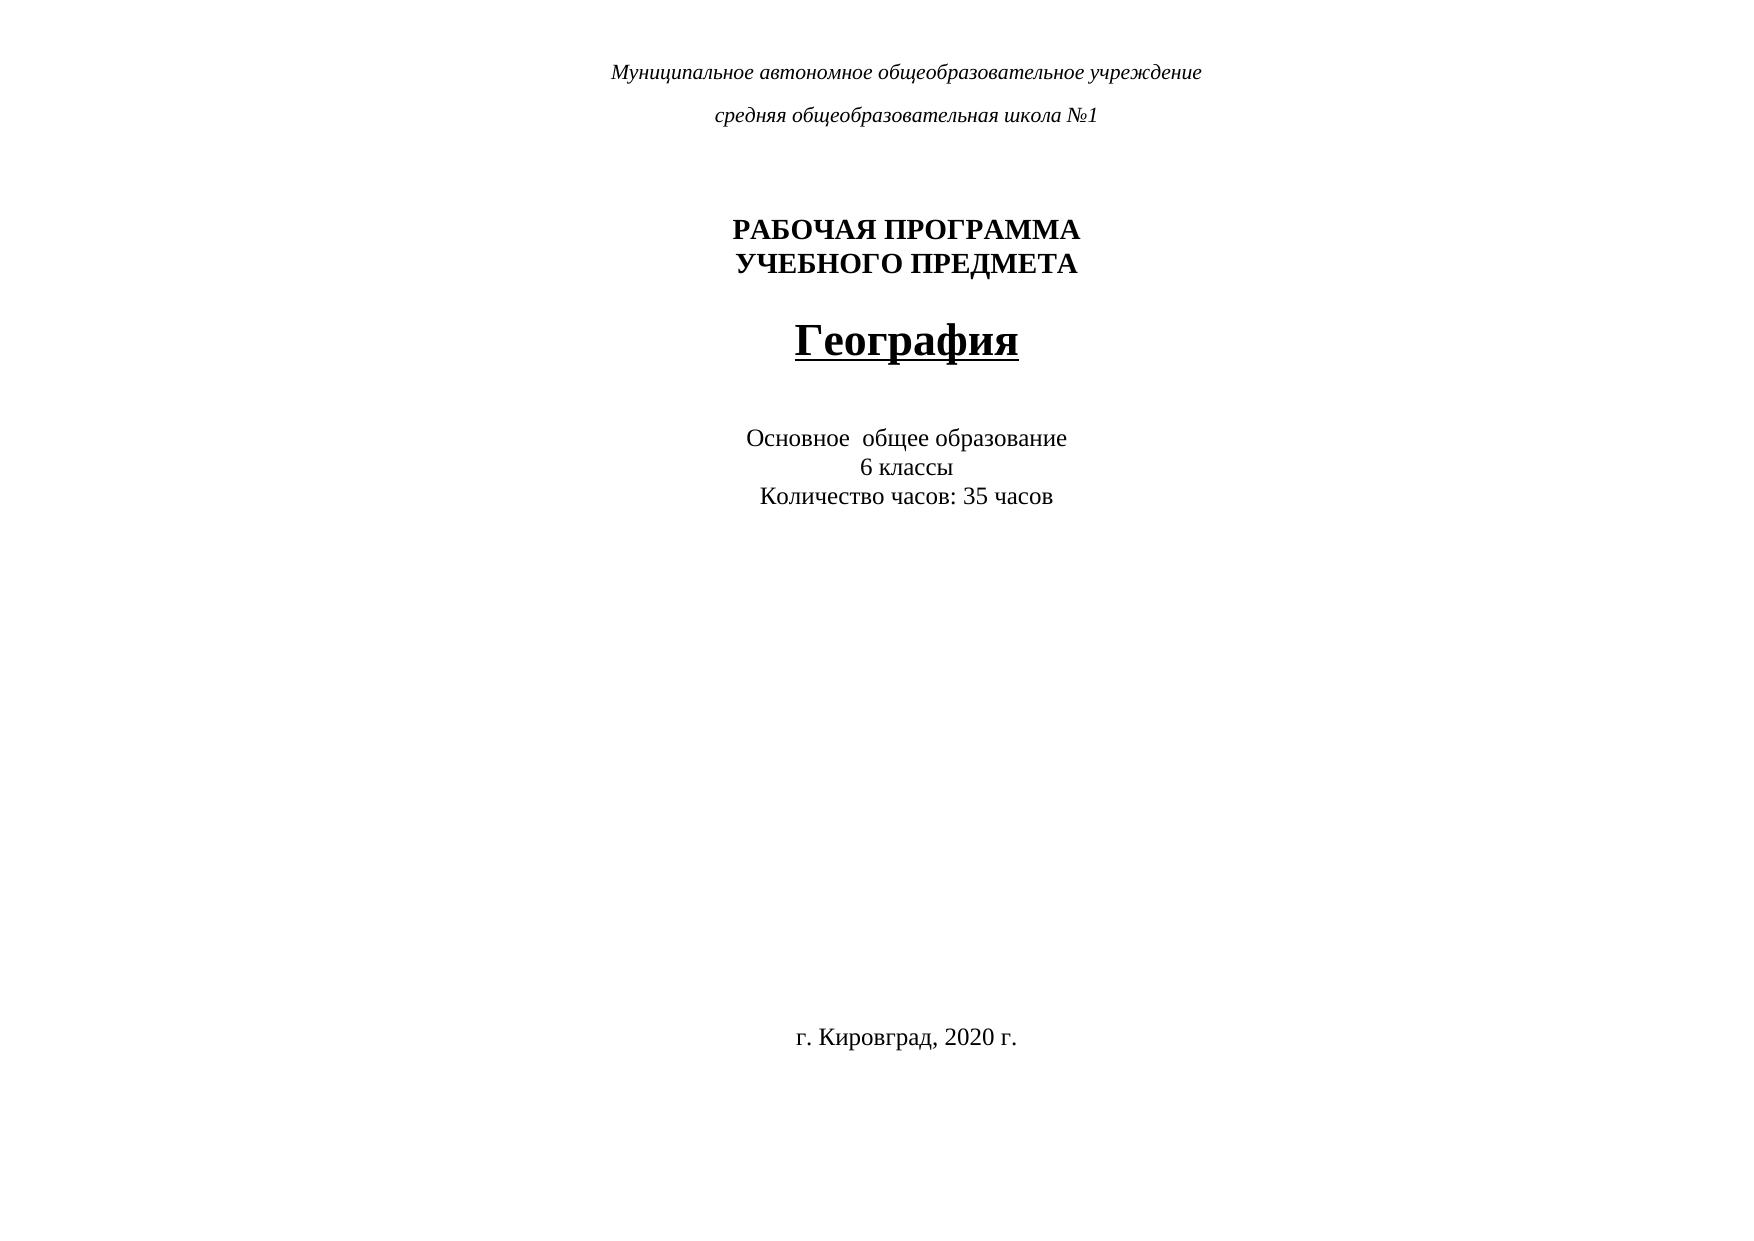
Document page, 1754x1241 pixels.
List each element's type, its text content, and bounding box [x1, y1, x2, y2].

text География [89, 313, 1724, 366]
text Основное общее образование [89, 423, 1724, 452]
text г. Кировград, 2020 г. [89, 1022, 1724, 1051]
text 6 классы [89, 452, 1724, 481]
text Рабочая ПРОГРАММа [89, 212, 1724, 246]
text Количество часов: 35 часов [89, 481, 1724, 509]
text Муниципальное автономное общеобразовательное учреждение [89, 59, 1724, 102]
text учебного предмета [89, 246, 1724, 279]
text средняя общеобразовательная школа №1 [89, 102, 1724, 145]
